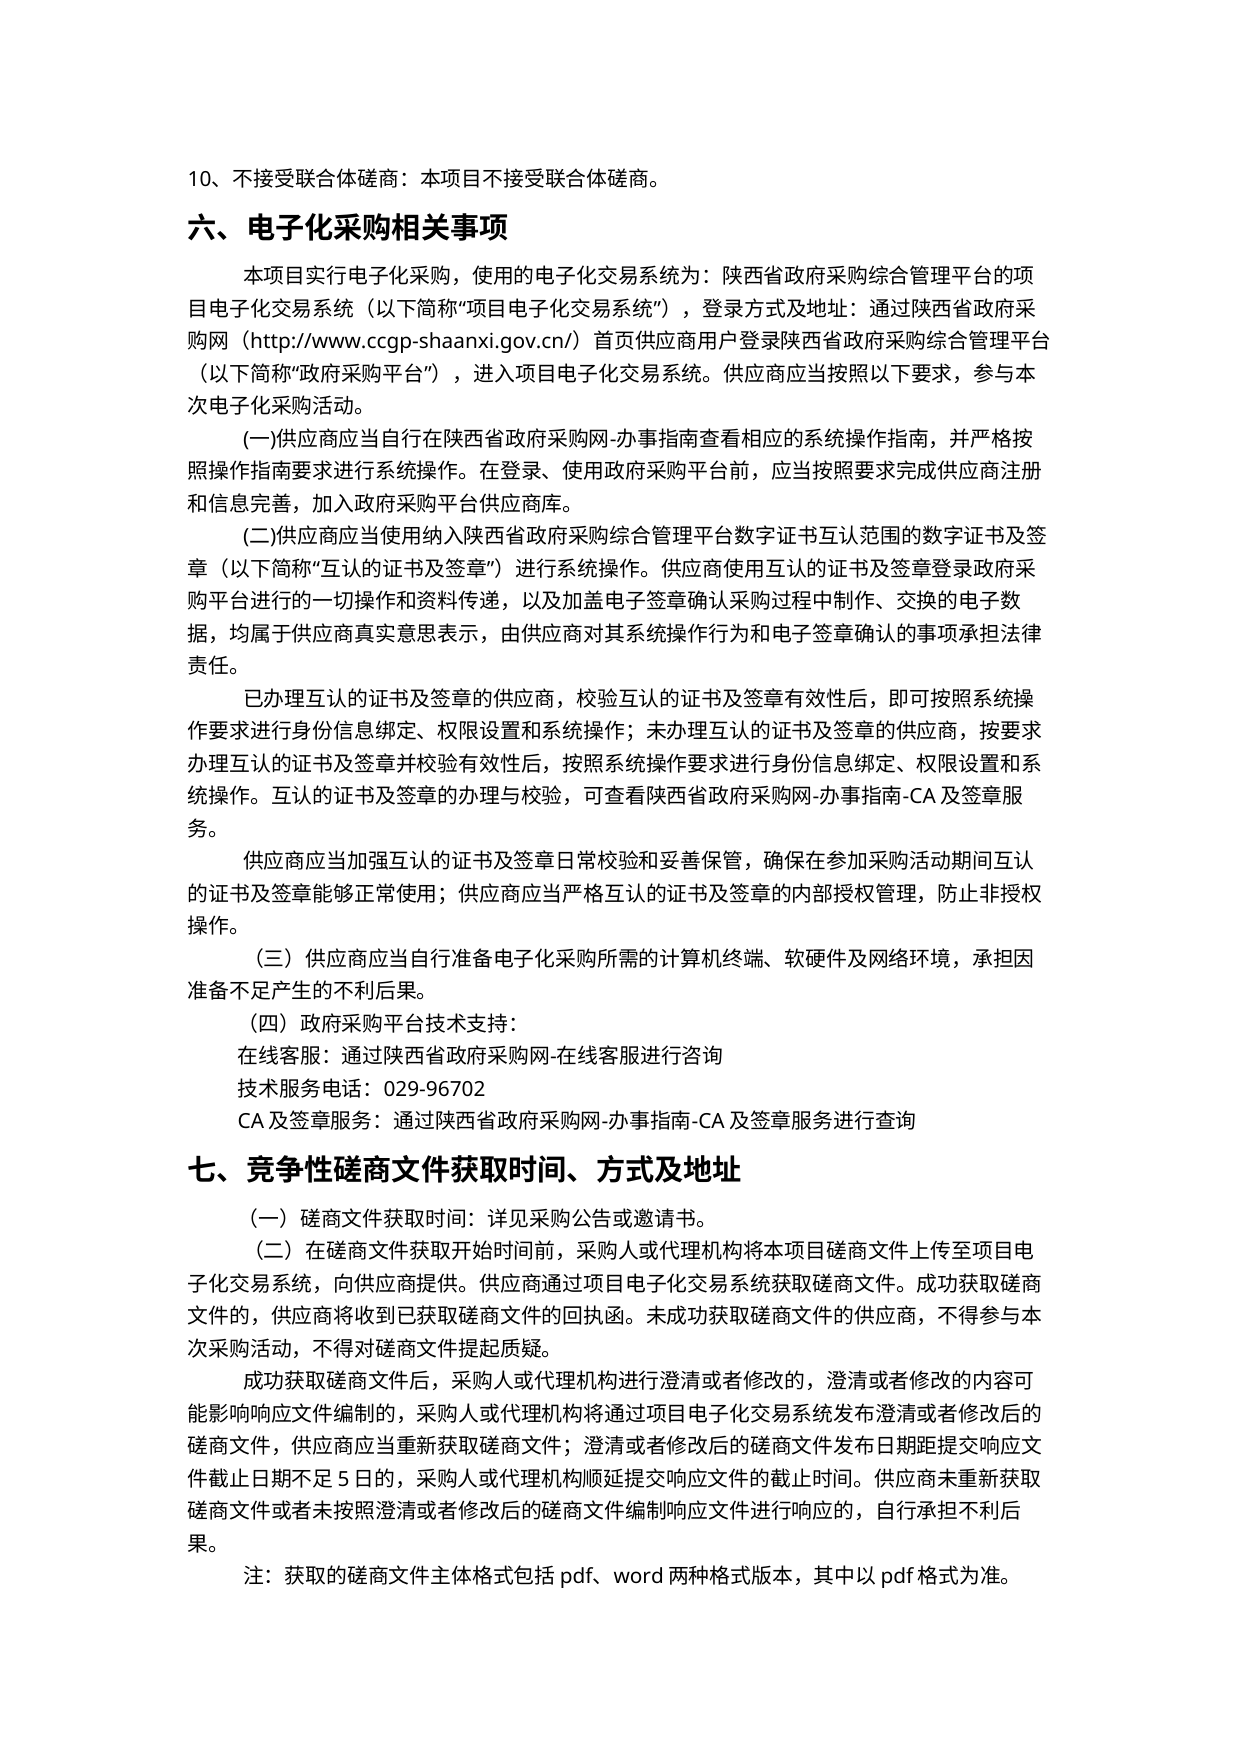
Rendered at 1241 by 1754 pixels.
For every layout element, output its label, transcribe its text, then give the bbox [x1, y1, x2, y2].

text 技术服务电话：029-96702 [187, 1072, 1053, 1104]
text 10、不接受联合体磋商：本项目不接受联合体磋商。 [187, 162, 1053, 194]
text （一）磋商文件获取时间：详见采购公告或邀请书。 [187, 1202, 1053, 1234]
text （三）供应商应当自行准备电子化采购所需的计算机终端、软硬件及网络环境，承担因准备不足产生的不利后果。 [187, 942, 1053, 1007]
text (一)供应商应当自行在陕西省政府采购网-办事指南查看相应的系统操作指南，并严格按照操作指南要求进行系统操作。在登录、使用政府采购平台前，应当按照要求完成供应商注册和信息完善，加入政府采购平台供应商库。 [187, 422, 1053, 519]
text 六、电子化采购相关事项 [187, 194, 1053, 259]
text 七、竞争性磋商文件获取时间、方式及地址 [187, 1137, 1053, 1202]
text 本项目实行电子化采购，使用的电子化交易系统为：陕西省政府采购综合管理平台的项目电子化交易系统（以下简称“项目电子化交易系统”），登录方式及地址：通过陕西省政府采购网（http://www.ccgp-shaanxi.gov.cn/）首页供应商用户登录陕西省政府采购综合管理平台（以下简称“政府采购平台”），进入项目电子化交易系统。供应商应当按照以下要求，参与本次电子化采购活动。 [187, 259, 1053, 422]
text CA及签章服务：通过陕西省政府采购网-办事指南-CA及签章服务进行查询 [187, 1104, 1053, 1137]
text 供应商应当加强互认的证书及签章日常校验和妥善保管，确保在参加采购活动期间互认的证书及签章能够正常使用；供应商应当严格互认的证书及签章的内部授权管理，防止非授权操作。 [187, 844, 1053, 942]
text (二)供应商应当使用纳入陕西省政府采购综合管理平台数字证书互认范围的数字证书及签章（以下简称“互认的证书及签章”）进行系统操作。供应商使用互认的证书及签章登录政府采购平台进行的一切操作和资料传递，以及加盖电子签章确认采购过程中制作、交换的电子数据，均属于供应商真实意思表示，由供应商对其系统操作行为和电子签章确认的事项承担法律责任。 [187, 519, 1053, 682]
text （二）在磋商文件获取开始时间前，采购人或代理机构将本项目磋商文件上传至项目电子化交易系统，向供应商提供。供应商通过项目电子化交易系统获取磋商文件。成功获取磋商文件的，供应商将收到已获取磋商文件的回执函。未成功获取磋商文件的供应商，不得参与本次采购活动，不得对磋商文件提起质疑。 [187, 1234, 1053, 1364]
text 已办理互认的证书及签章的供应商，校验互认的证书及签章有效性后，即可按照系统操作要求进行身份信息绑定、权限设置和系统操作；未办理互认的证书及签章的供应商，按要求办理互认的证书及签章并校验有效性后，按照系统操作要求进行身份信息绑定、权限设置和系统操作。互认的证书及签章的办理与校验，可查看陕西省政府采购网-办事指南-CA及签章服务。 [187, 682, 1053, 844]
text 注：获取的磋商文件主体格式包括pdf、word两种格式版本，其中以pdf格式为准。 [187, 1559, 1053, 1592]
text 成功获取磋商文件后，采购人或代理机构进行澄清或者修改的，澄清或者修改的内容可能影响响应文件编制的，采购人或代理机构将通过项目电子化交易系统发布澄清或者修改后的磋商文件，供应商应当重新获取磋商文件；澄清或者修改后的磋商文件发布日期距提交响应文件截止日期不足5日的，采购人或代理机构顺延提交响应文件的截止时间。供应商未重新获取磋商文件或者未按照澄清或者修改后的磋商文件编制响应文件进行响应的，自行承担不利后果。 [187, 1364, 1053, 1559]
text （四）政府采购平台技术支持： [187, 1007, 1053, 1039]
text 在线客服：通过陕西省政府采购网-在线客服进行咨询 [187, 1039, 1053, 1072]
